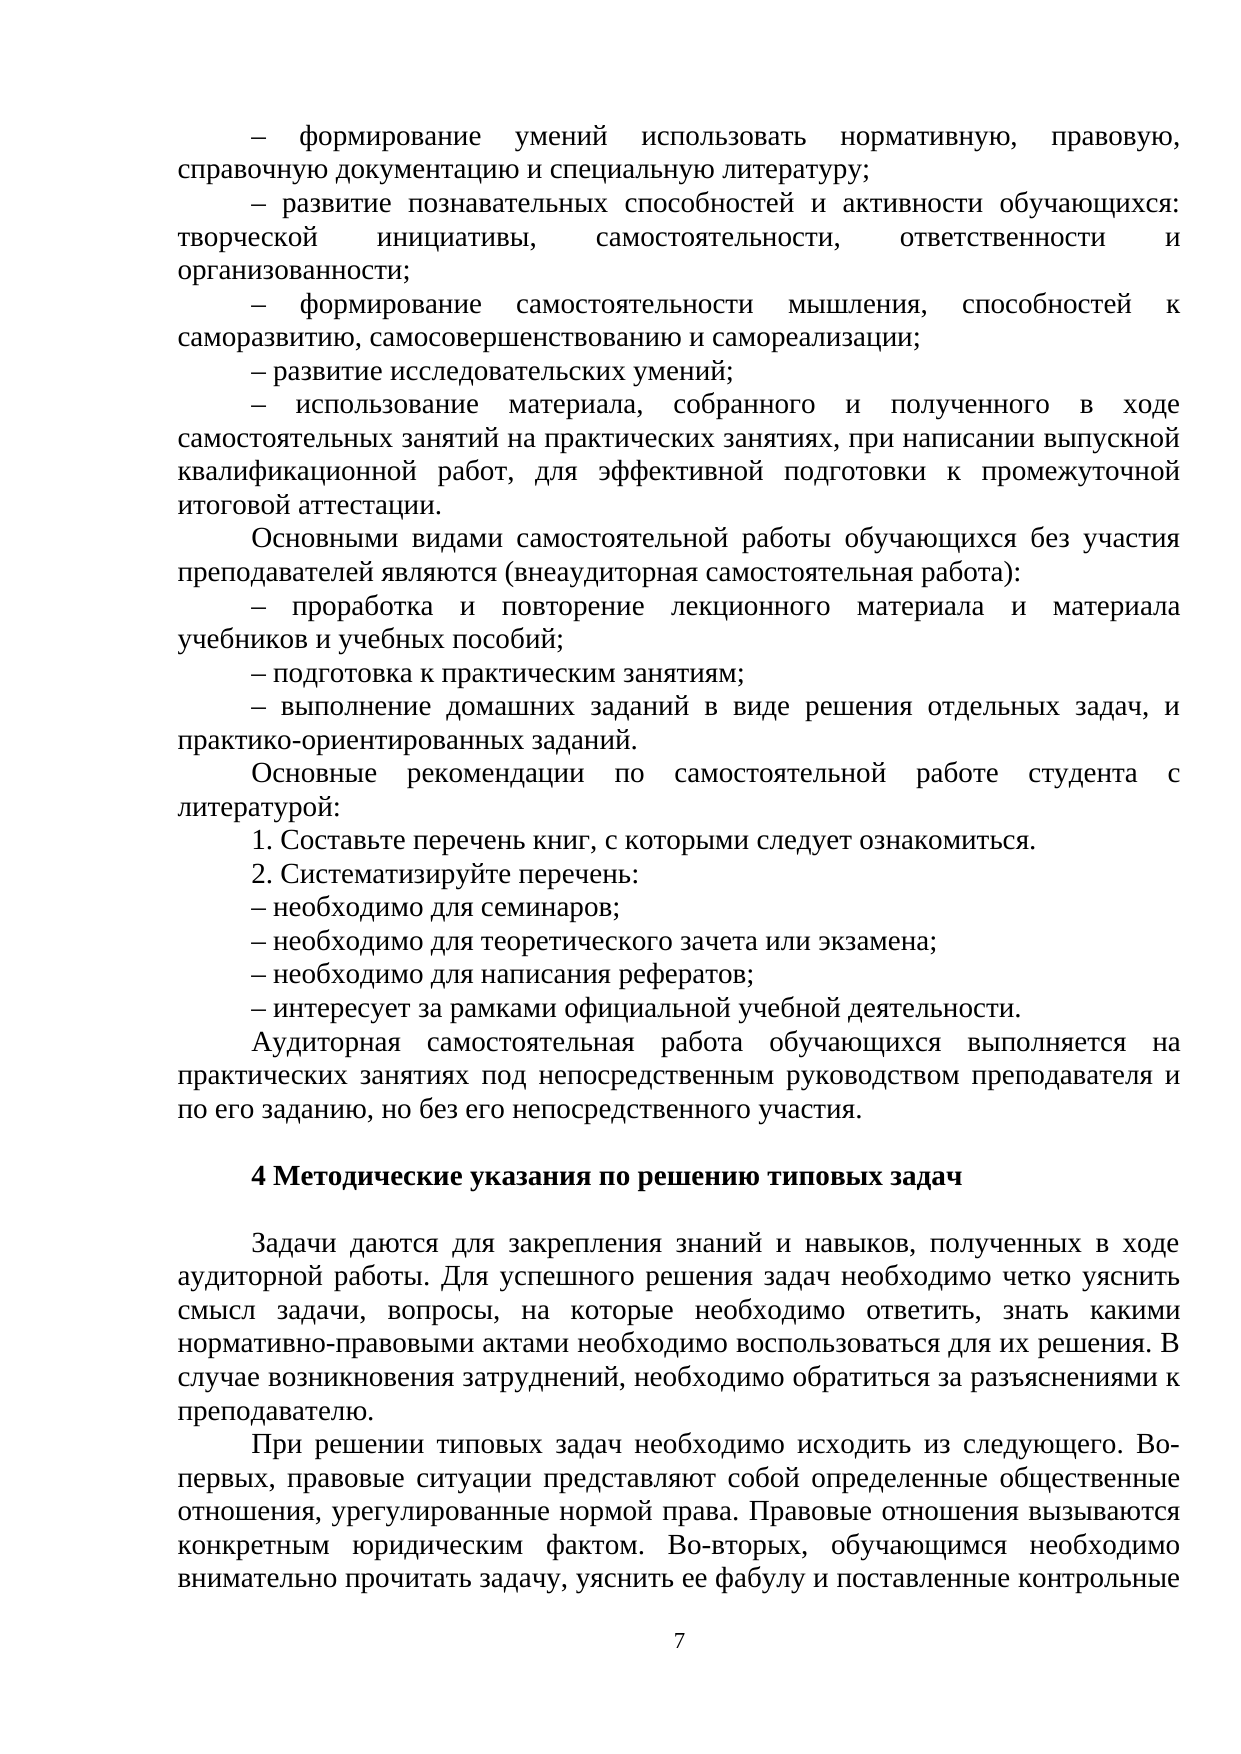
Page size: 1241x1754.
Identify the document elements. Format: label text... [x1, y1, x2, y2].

text 2. Систематизируйте перечень: [177, 856, 1181, 889]
text – развитие познавательных способностей и активности обучающихся: творческой инициативы, самостоятельности, ответственности и организованности; [177, 185, 1181, 286]
text Аудиторная самостоятельная работа обучающихся выполняется на практических занятиях под непосредственным руководством преподавателя и по его заданию, но без его непосредственного участия. [177, 1024, 1181, 1124]
text – развитие исследовательских умений; [177, 353, 1181, 386]
text 4 Методические указания по решению типовых задач [177, 1158, 1181, 1191]
text – необходимо для теоретического зачета или экзамена; [177, 923, 1181, 957]
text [177, 1426, 1181, 1594]
text – интересует за рамками официальной учебной деятельности. [177, 990, 1181, 1024]
text Задачи даются для закрепления знаний и навыков, полученных в ходе аудиторной работы. Для успешного решения задач необходимо четко уяснить смысл задачи, вопросы, на которые необходимо ответить, знать какими нормативно-правовыми актами необходимо воспользоваться для их решения. В случае возникновения затруднений, необходимо обратиться за разъяснениями к преподавателю. [177, 1225, 1181, 1426]
text – формирование самостоятельности мышления, способностей к саморазвитию, самосовершенствованию и самореализации; [177, 286, 1181, 353]
text – необходимо для написания рефератов; [177, 957, 1181, 990]
text Основные рекомендации по самостоятельной работе студента с литературой: [177, 755, 1181, 822]
text – подготовка к практическим занятиям; [177, 655, 1181, 688]
text Основными видами самостоятельной работы обучающихся без участия преподавателей являются (внеаудиторная самостоятельная работа): [177, 521, 1181, 588]
text 1. Составьте перечень книг, с которыми следует ознакомиться. [177, 822, 1181, 856]
text – формирование умений использовать нормативную, правовую, справочную документацию и специальную литературу; [177, 118, 1181, 185]
text – необходимо для семинаров; [177, 889, 1181, 923]
text – использование материала, собранного и полученного в ходе самостоятельных занятий на практических занятиях, при написании выпускной квалификационной работ, для эффективной подготовки к промежуточной итоговой аттестации. [177, 386, 1181, 521]
text – проработка и повторение лекционного материала и материала учебников и учебных пособий; [177, 588, 1181, 655]
text – выполнение домашних заданий в виде решения отдельных задач, и практико-ориентированных заданий. [177, 688, 1181, 755]
